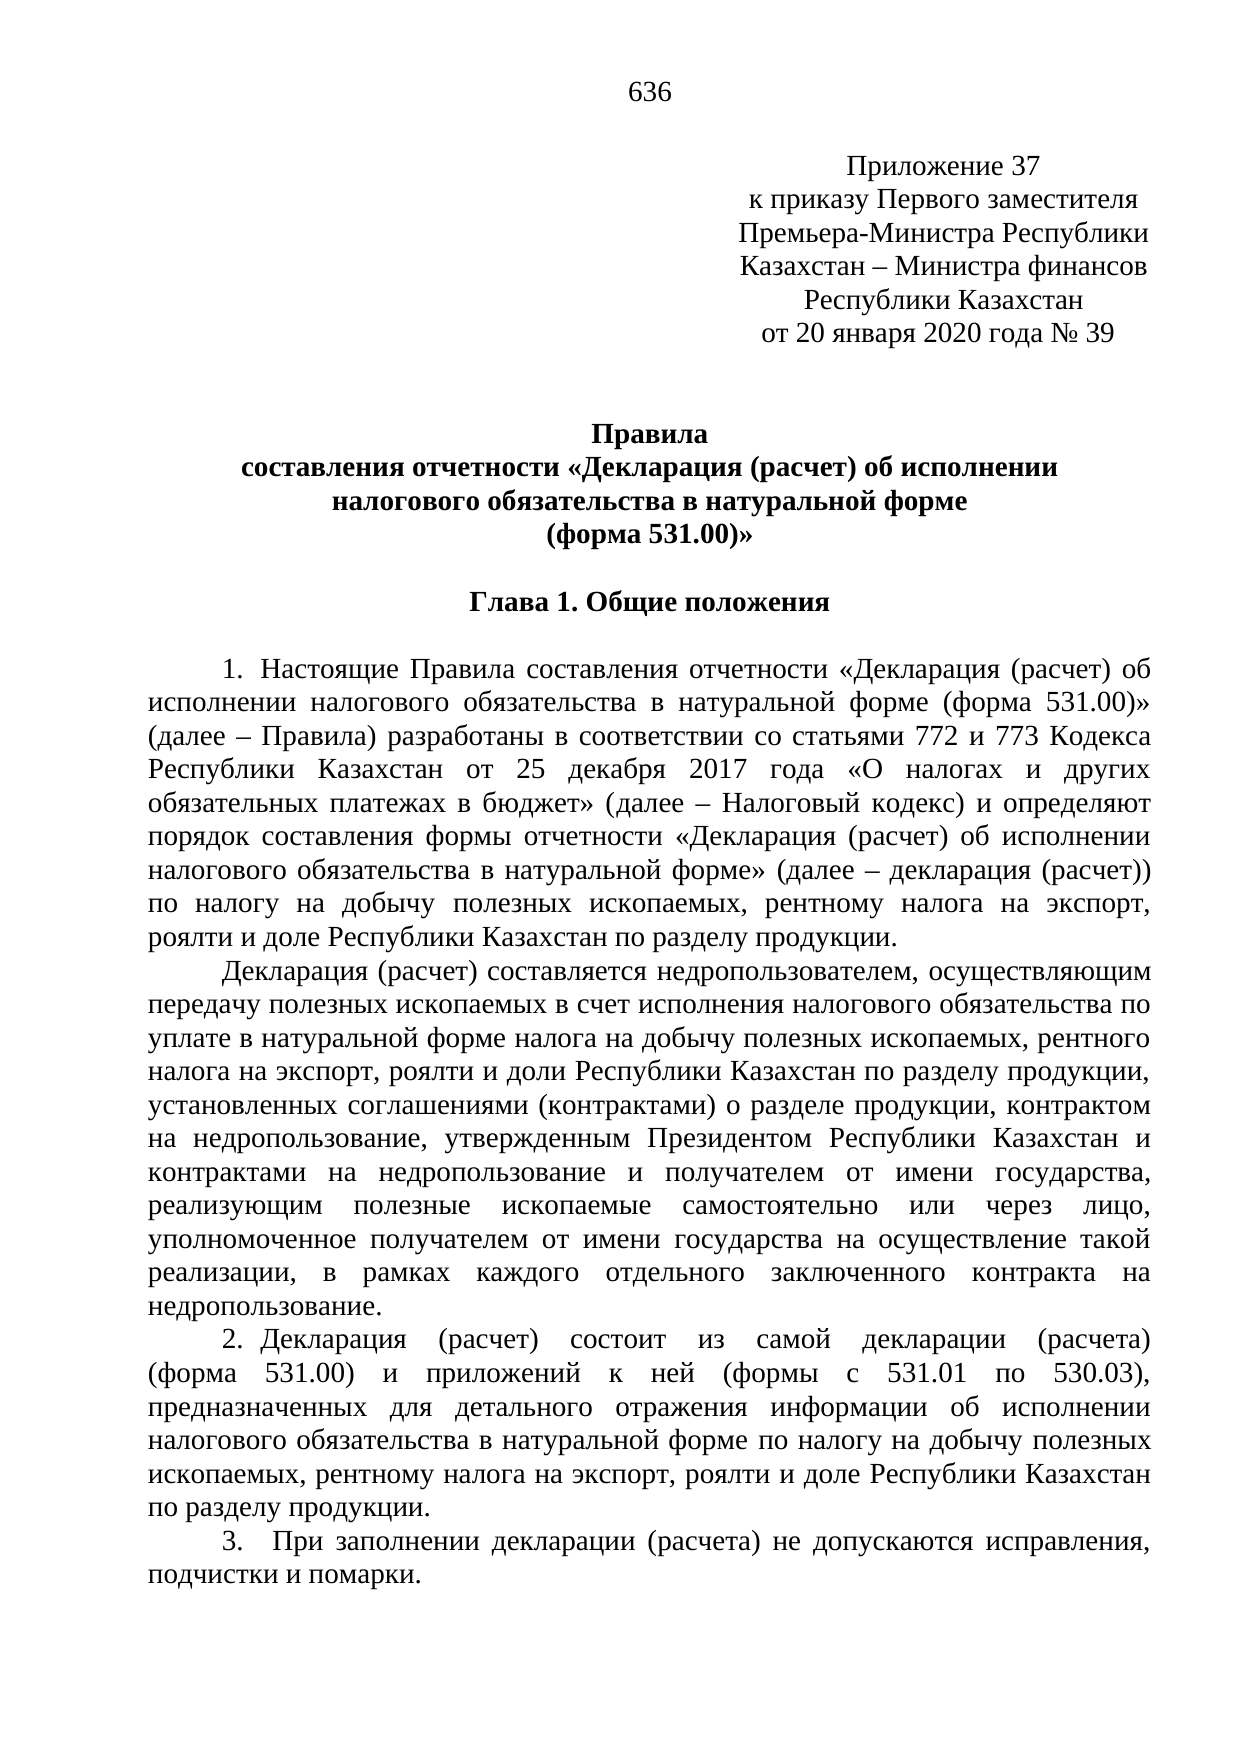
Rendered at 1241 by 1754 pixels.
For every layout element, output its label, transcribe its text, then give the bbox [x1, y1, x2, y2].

list При заполнении декларации (расчета) не допускаются исправления, подчистки и помарки. [148, 1523, 1152, 1590]
list Настоящие Правила составления отчетности «Декларация (расчет) об исполнении налогового обязательства в натуральной форме (форма 531.00)» (далее – Правила) разработаны в соответствии со статьями 772 и 773 Кодекса Республики Казахстан от 25 декабря 2017 года «О налогах и других обязательных платежах в бюджет» (далее – Налоговый кодекс) и определяют порядок составления формы отчетности «Декларация (расчет) об исполнении налогового обязательства в натуральной форме» (далее – декларация (расчет)) по налогу на добычу полезных ископаемых, рентному налога на экспорт, роялти и доле Республики Казахстан по разделу продукции. [148, 651, 1152, 953]
text налогового обязательства в натуральной форме [148, 483, 1152, 517]
table_header Приложение 37 к приказу Первого заместителя Премьера-Министра Республики Казахстан – Министра финансов Республики Казахстан от 20 января 2020 года № 39 [724, 148, 1152, 349]
text Правила [148, 416, 1152, 449]
text Глава 1. Общие положения [148, 584, 1152, 617]
text Декларация (расчет) составляется недропользователем, осуществляющим передачу полезных ископаемых в счет исполнения налогового обязательства по уплате в натуральной форме налога на добычу полезных ископаемых, рентного налога на экспорт, роялти и доли Республики Казахстан по разделу продукции, установленных соглашениями (контрактами) о разделе продукции, контрактом на недропользование, утвержденным Президентом Республики Казахстан и контрактами на недропользование и получателем от имени государства, реализующим полезные ископаемые самостоятельно или через лицо, уполномоченное получателем от имени государства на осуществление такой реализации, в рамках каждого отдельного заключенного контракта на недропользование. [148, 953, 1152, 1322]
list Декларация (расчет) состоит из самой декларации (расчета) (форма 531.00) и приложений к ней (формы с 531.01 по 530.03), предназначенных для детального отражения информации об исполнении налогового обязательства в натуральной форме по налогу на добычу полезных ископаемых, рентному налога на экспорт, роялти и доле Республики Казахстан по разделу продукции. [148, 1322, 1152, 1523]
text составления отчетности «Декларация (расчет) об исполнении [148, 449, 1152, 483]
text (форма 531.00)» [148, 517, 1152, 550]
